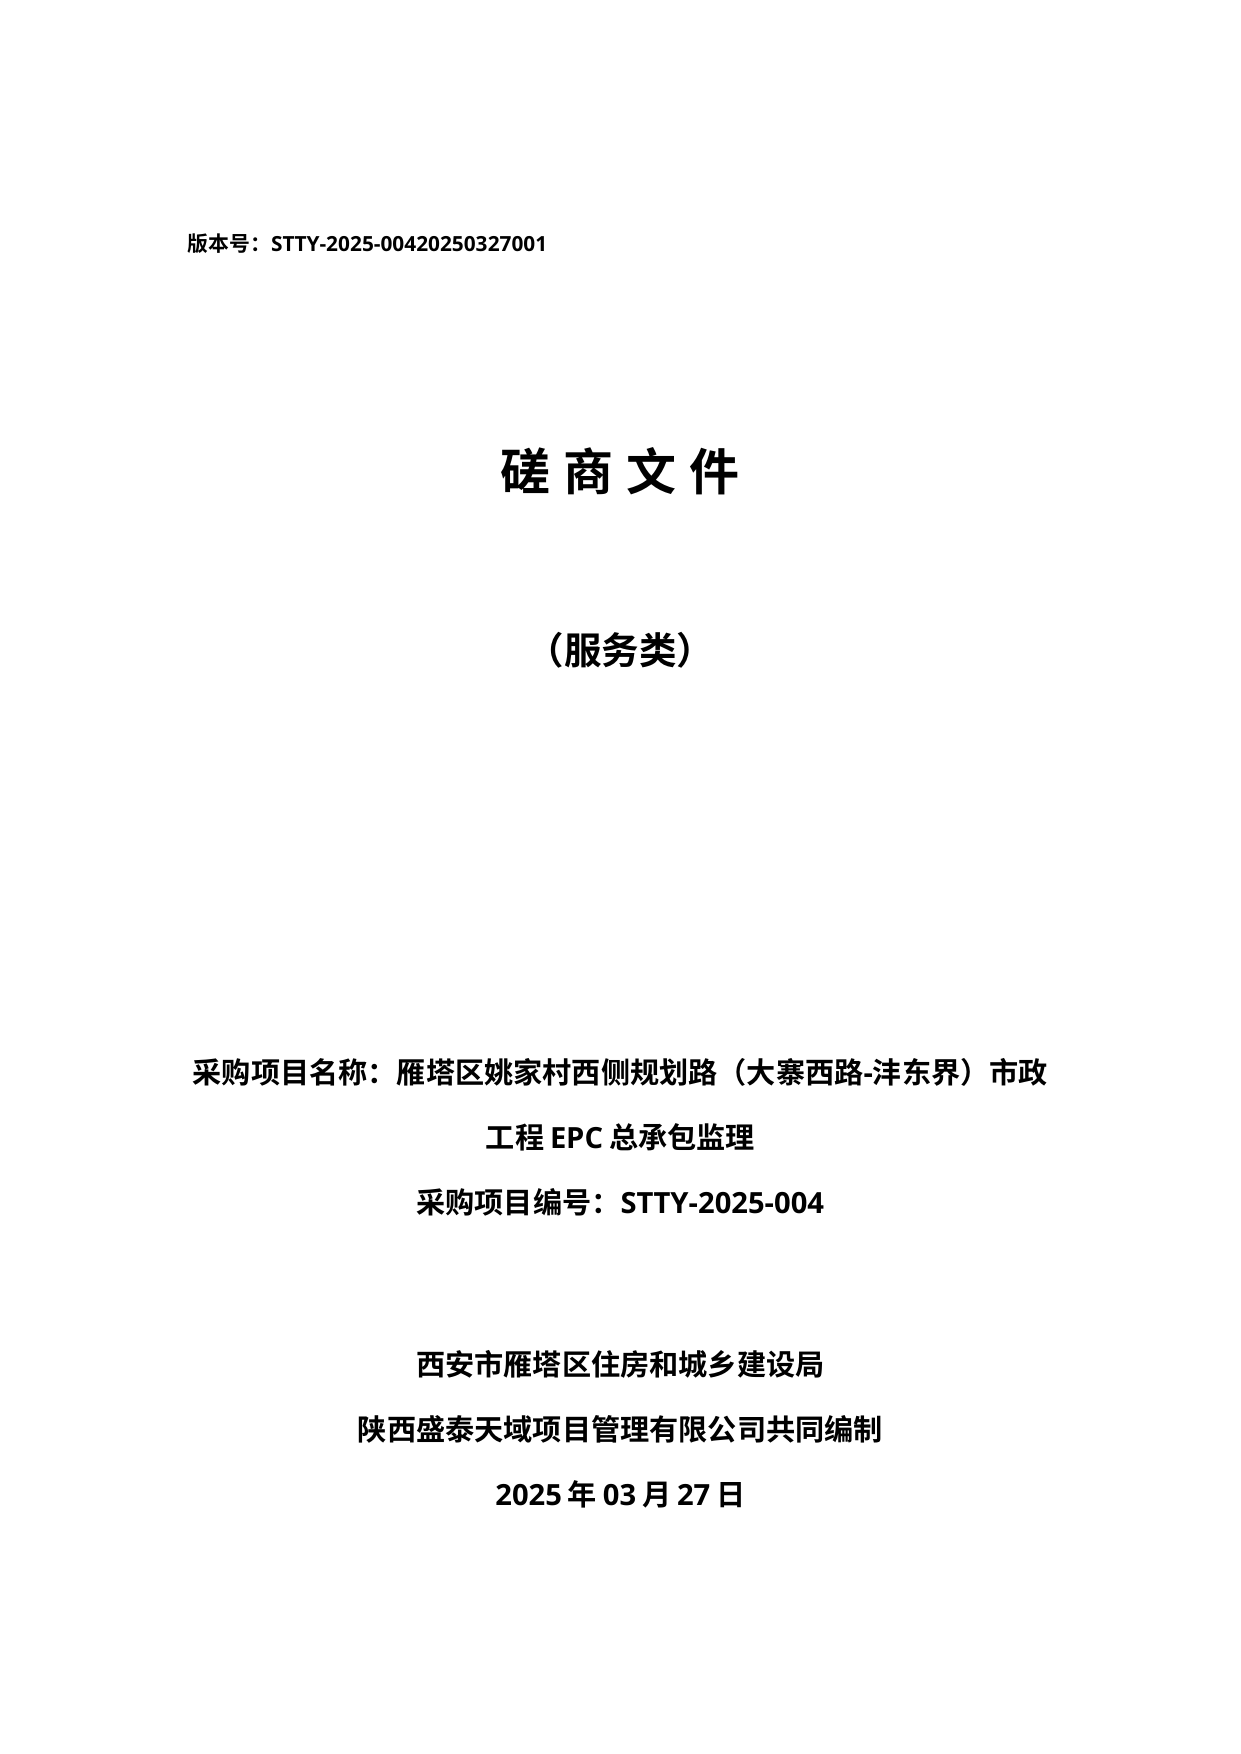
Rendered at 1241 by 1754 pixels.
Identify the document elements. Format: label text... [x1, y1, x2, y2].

text 陕西盛泰天域项目管理有限公司共同编制 [187, 1397, 1053, 1462]
text 西安市雁塔区住房和城乡建设局 [187, 1332, 1053, 1397]
text 2025年03月27日 [187, 1462, 1053, 1527]
text 采购项目编号：STTY-2025-004 [187, 1169, 1053, 1332]
text （服务类） [187, 617, 1053, 1039]
text 采购项目名称：雁塔区姚家村西侧规划路（大寨西路-沣东界）市政工程EPC总承包监理 [187, 1039, 1053, 1169]
text 磋 商 文 件 [187, 422, 1053, 617]
text 版本号：STTY-2025-00420250327001 [187, 227, 1053, 422]
